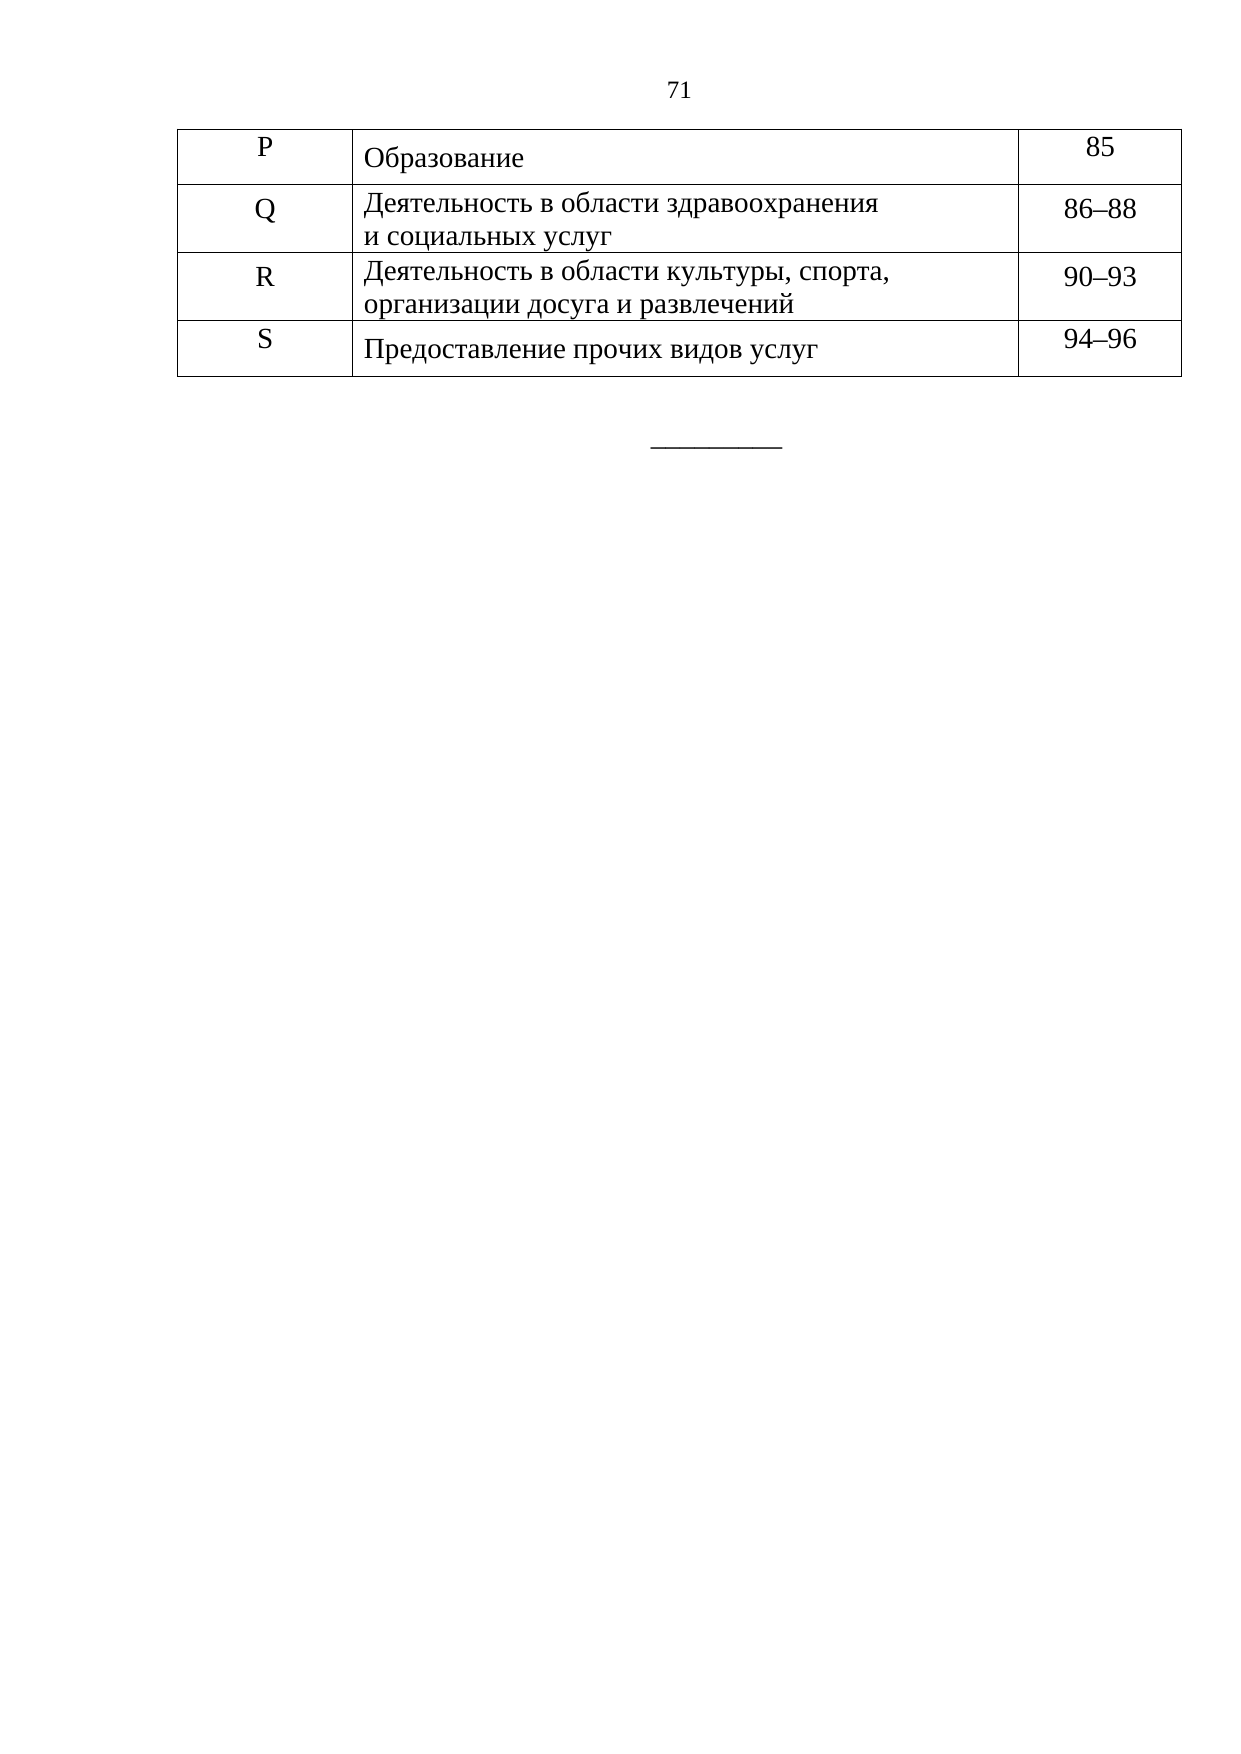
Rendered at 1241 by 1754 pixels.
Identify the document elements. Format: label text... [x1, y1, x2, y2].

table_cell Деятельность в области культуры, спорта, организации досуга и развлечений [353, 253, 1018, 320]
table_cell R [178, 253, 352, 320]
table_cell Q [178, 185, 352, 252]
table_cell 90–93 [1019, 253, 1181, 320]
table_cell S [178, 321, 352, 376]
text _________ [177, 418, 1181, 452]
table_cell P [178, 130, 352, 184]
table_cell Деятельность в области здравоохранения и социальных услуг [353, 185, 1018, 252]
table_cell 86–88 [1019, 185, 1181, 252]
table_cell 85 [1019, 130, 1181, 184]
table_cell 94–96 [1019, 321, 1181, 376]
table_cell Предоставление прочих видов услуг [353, 321, 1018, 376]
table_cell Образование [353, 130, 1018, 184]
